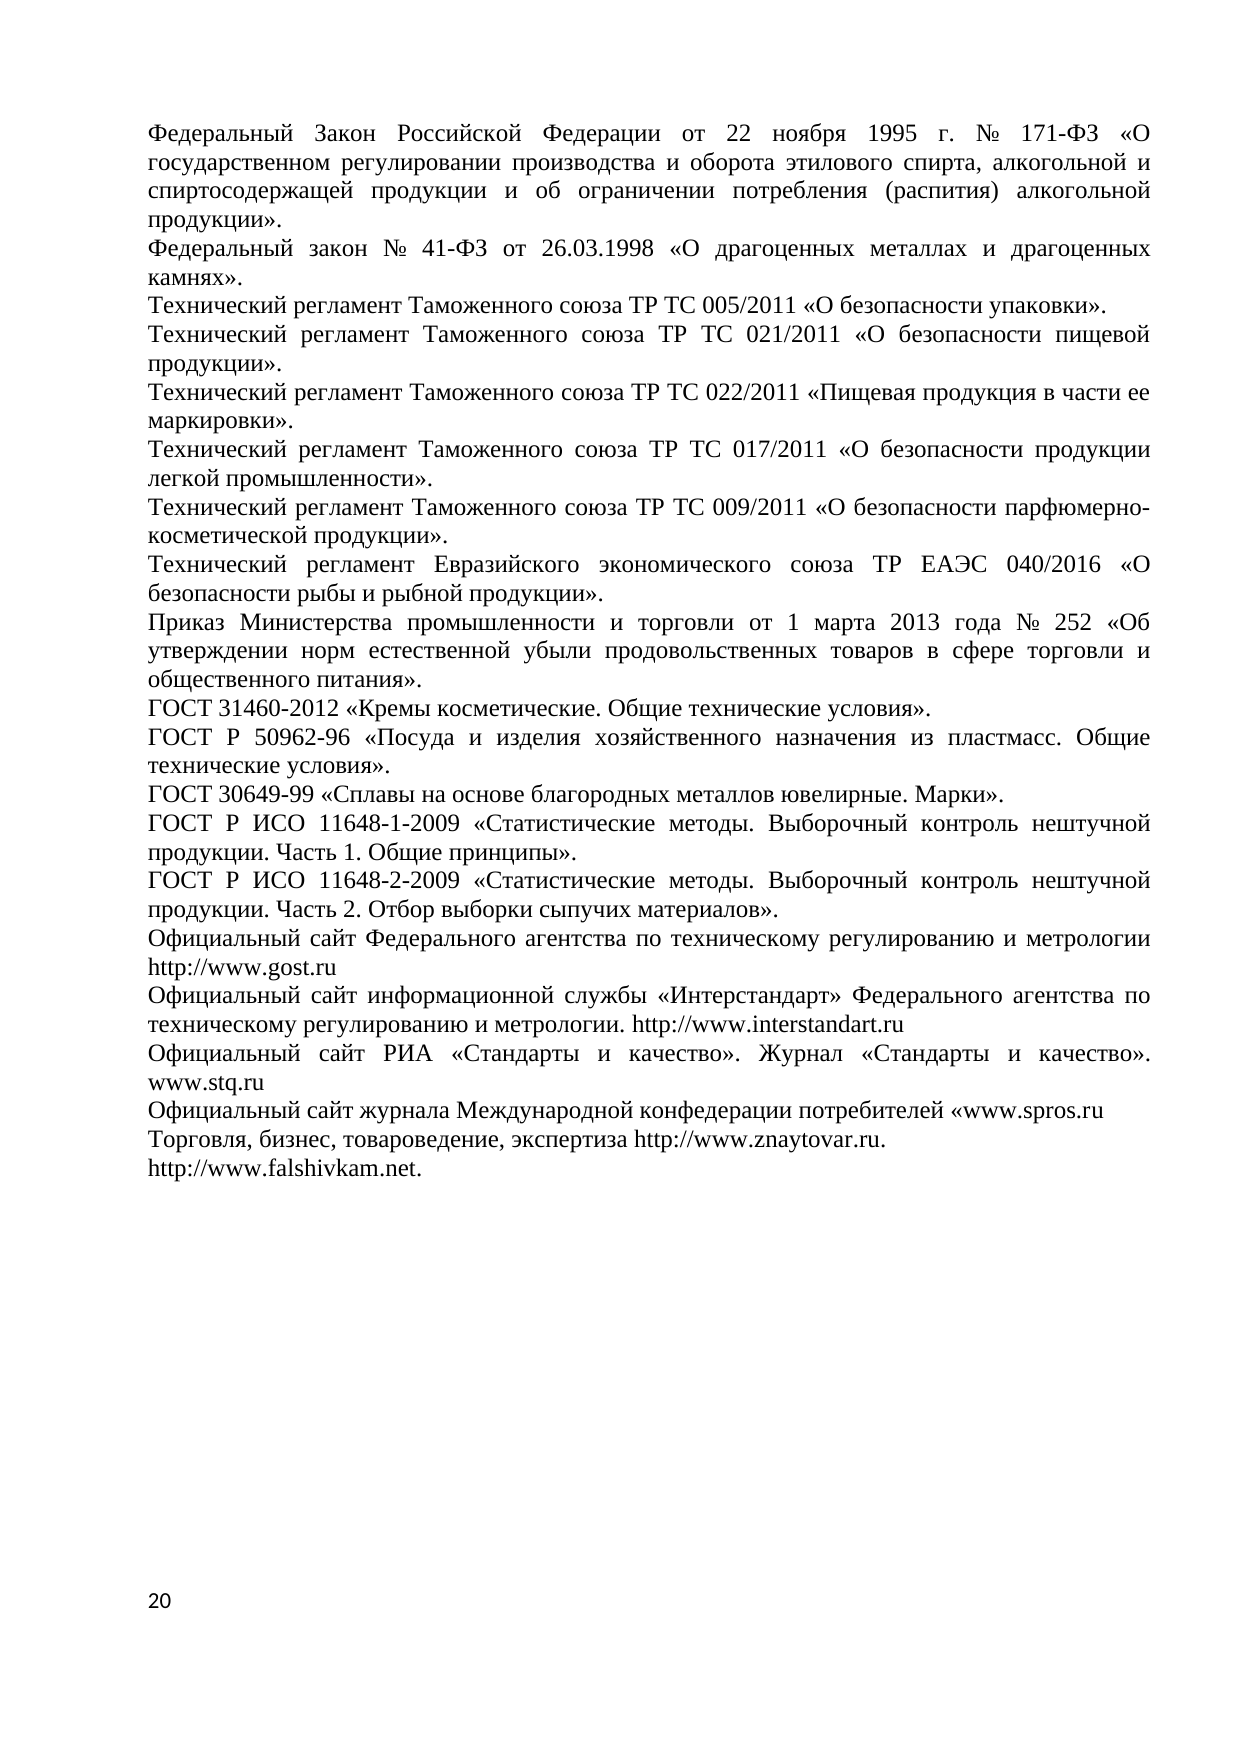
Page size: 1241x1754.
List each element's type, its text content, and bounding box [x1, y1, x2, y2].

text ГОСТ Р ИСО 11648-1-2009 «Статистические методы. Выборочный контроль нештучной продукции. Часть 1. Общие принципы». [148, 808, 1152, 866]
text ГОСТ Р 50962-96 «Посуда и изделия хозяйственного назначения из пластмасс. Общие технические условия». [148, 722, 1152, 779]
text Торговля, бизнес, товароведение, экспертиза http://www.znaytovar.ru. [148, 1124, 1152, 1153]
text Технический регламент Евразийского экономического союза ТР ЕАЭС 040/2016 «О безопасности рыбы и рыбной продукции». [148, 549, 1152, 607]
text ГОСТ 30649-99 «Сплавы на основе благородных металлов ювелирные. Марки». [148, 779, 1152, 808]
text ГОСТ 31460-2012 «Кремы косметические. Общие технические условия». [148, 693, 1152, 722]
text Технический регламент Таможенного союза ТР ТС 005/2011 «О безопасности упаковки». [148, 291, 1152, 319]
text Технический регламент Таможенного союза ТР ТС 017/2011 «О безопасности продукции легкой промышленности». [148, 434, 1152, 492]
text Федеральный закон № 41-ФЗ от 26.03.1998 «О драгоценных металлах и драгоценных камнях». [148, 233, 1152, 291]
text Официальный сайт РИА «Стандарты и качество». Журнал «Стандарты и качество». www.stq.ru [148, 1038, 1152, 1096]
text Приказ Министерства промышленности и торговли от 1 марта 2013 года № 252 «Об утверждении норм естественной убыли продовольственных товаров в сфере торговли и общественного питания». [148, 607, 1152, 693]
text Официальный сайт Федерального агентства по техническому регулированию и метрологии http://www.gost.ru [148, 923, 1152, 981]
text Официальный сайт журнала Международной конфедерации потребителей «www.spros.ru [148, 1096, 1152, 1124]
text Официальный сайт информационной службы «Интерстандарт» Федерального агентства по техническому регулированию и метрологии. http://www.interstandart.ru [148, 981, 1152, 1038]
text Технический регламент Таможенного союза ТР ТС 009/2011 «О безопасности парфюмерно-косметической продукции». [148, 492, 1152, 549]
text http://www.falshivkam.net. [148, 1153, 1152, 1182]
text ГОСТ Р ИСО 11648-2-2009 «Статистические методы. Выборочный контроль нештучной продукции. Часть 2. Отбор выборки сыпучих материалов». [148, 866, 1152, 923]
text Технический регламент Таможенного союза ТР ТС 022/2011 «Пищевая продукция в части ее маркировки». [148, 377, 1152, 434]
text Технический регламент Таможенного союза ТР ТС 021/2011 «О безопасности пищевой продукции». [148, 319, 1152, 377]
text Федеральный Закон Российской Федерации от 22 ноября 1995 г. № 171-ФЗ «О государственном регулировании производства и оборота этилового спирта, алкогольной и спиртосодержащей продукции и об ограничении потребления (распития) алкогольной продукции». [148, 118, 1152, 233]
